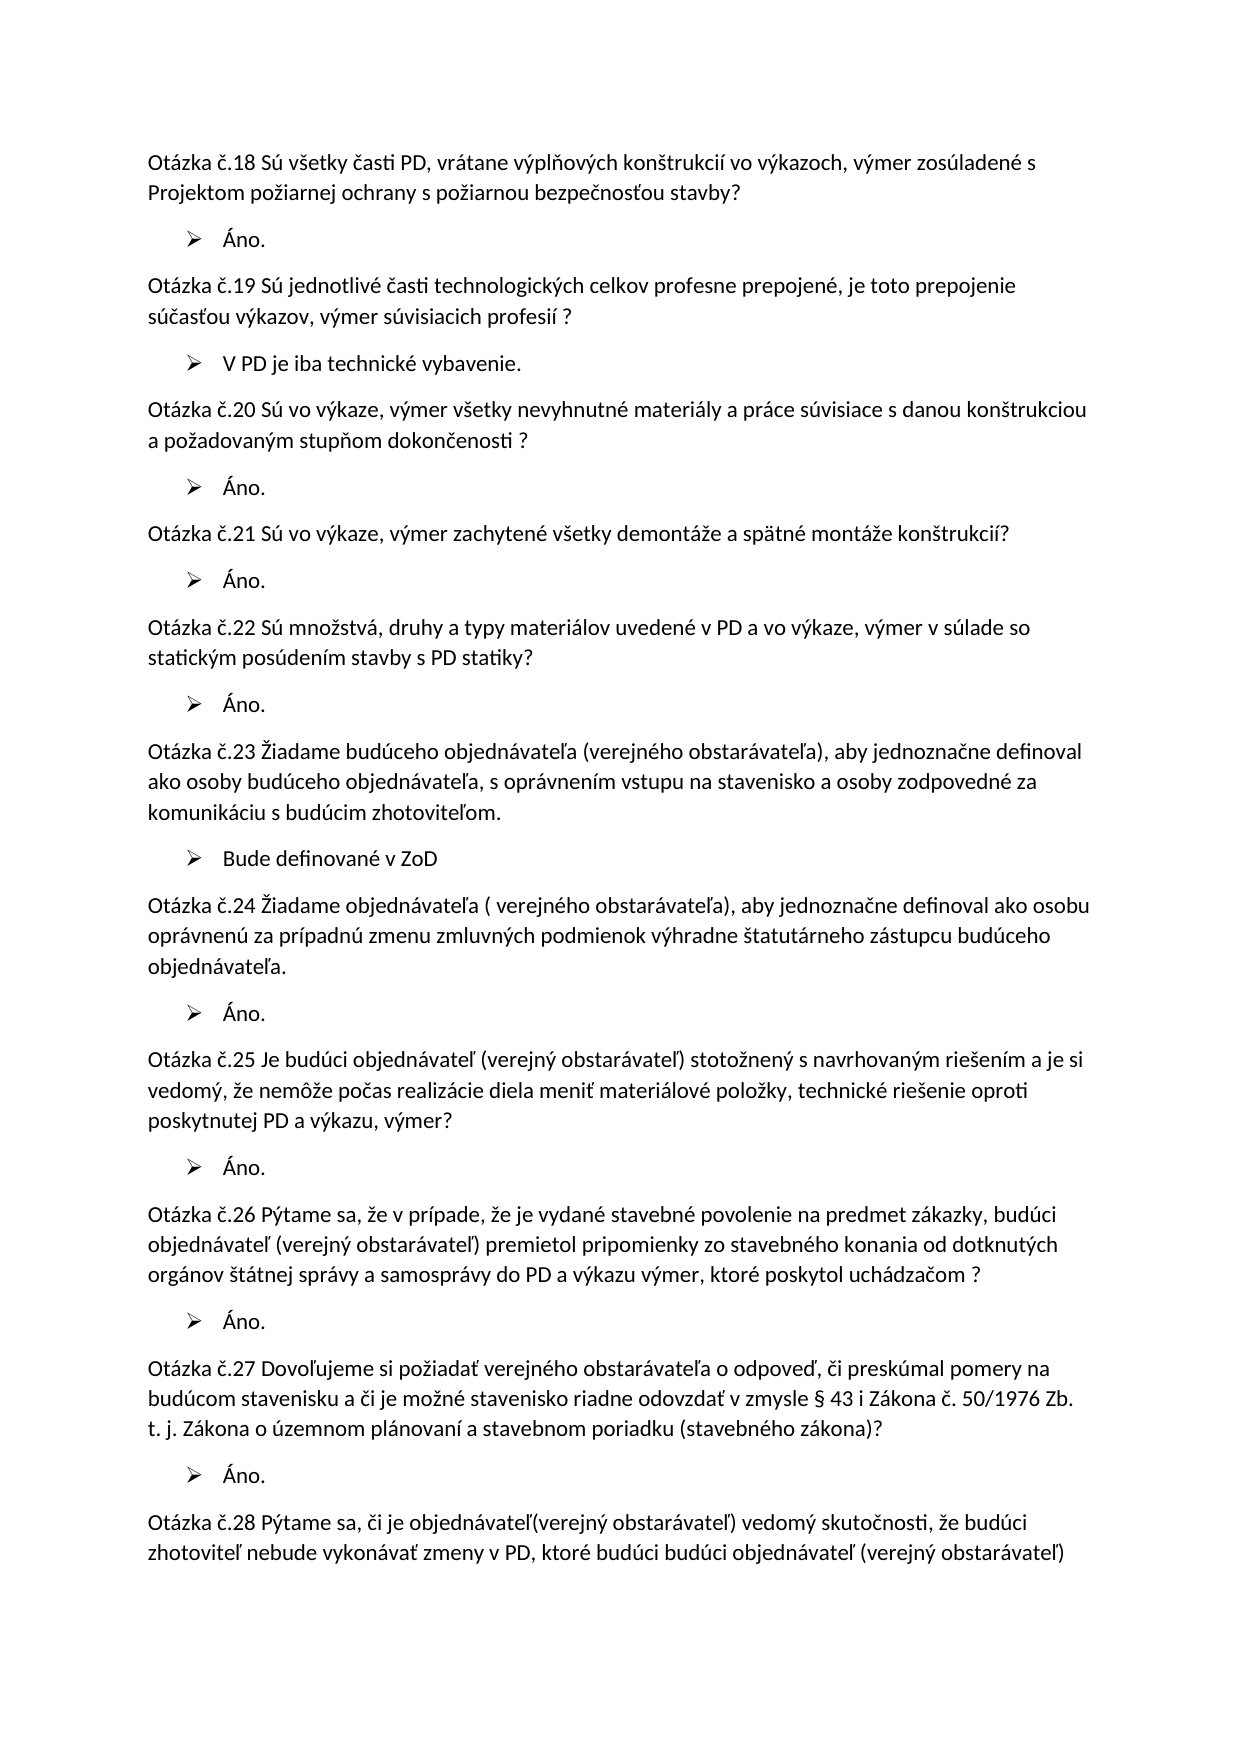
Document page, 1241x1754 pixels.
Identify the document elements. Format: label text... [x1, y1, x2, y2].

text Otázka č.20 Sú vo výkaze, výmer všetky nevyhnutné materiály a práce súvisiace s danou konštrukciou a požadovaným stupňom dokončenosti ? [148, 396, 1093, 454]
list Bude definované v ZoD [185, 844, 1093, 872]
text Otázka č.26 Pýtame sa, že v prípade, že je vydané stavebné povolenie na predmet zákazky, budúci objednávateľ (verejný obstarávateľ) premietol pripomienky zo stavebného konania od dotknutých orgánov štátnej správy a samosprávy do PD a výkazu výmer, ktoré poskytol uchádzačom ? [148, 1200, 1093, 1288]
list Áno. [185, 225, 1093, 253]
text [148, 1508, 1093, 1566]
text Otázka č.24 Žiadame objednávateľa ( verejného obstarávateľa), aby jednoznačne definoval ako osobu oprávnenú za prípadnú zmenu zmluvných podmienok výhradne štatutárneho zástupcu budúceho objednávateľa. [148, 891, 1093, 980]
list Áno. [185, 1153, 1093, 1181]
list Áno. [185, 473, 1093, 501]
text Otázka č.19 Sú jednotlivé časti technologických celkov profesne prepojené, je toto prepojenie súčasťou výkazov, výmer súvisiacich profesií ? [148, 272, 1093, 330]
list Áno. [185, 1307, 1093, 1335]
list V PD je iba technické vybavenie. [185, 349, 1093, 377]
text Otázka č.18 Sú všetky časti PD, vrátane výplňových konštrukcií vo výkazoch, výmer zosúladené s Projektom požiarnej ochrany s požiarnou bezpečnosťou stavby? [148, 148, 1093, 206]
text Otázka č.22 Sú množstvá, druhy a typy materiálov uvedené v PD a vo výkaze, výmer v súlade so statickým posúdením stavby s PD statiky? [148, 613, 1093, 671]
text Otázka č.25 Je budúci objednávateľ (verejný obstarávateľ) stotožnený s navrhovaným riešením a je si vedomý, že nemôže počas realizácie diela meniť materiálové položky, technické riešenie oproti poskytnutej PD a výkazu, výmer? [148, 1046, 1093, 1134]
list Áno. [185, 1461, 1093, 1489]
list Áno. [185, 999, 1093, 1027]
text Otázka č.23 Žiadame budúceho objednávateľa (verejného obstarávateľa), aby jednoznačne definoval ako osoby budúceho objednávateľa, s oprávnením vstupu na stavenisko a osoby zodpovedné za komunikáciu s budúcim zhotoviteľom. [148, 737, 1093, 826]
text Otázka č.27 Dovoľujeme si požiadať verejného obstarávateľa o odpoveď, či preskúmal pomery na budúcom stavenisku a či je možné stavenisko riadne odovzdať v zmysle § 43 i Zákona č. 50/1976 Zb. t. j. Zákona o územnom plánovaní a stavebnom poriadku (stavebného zákona)? [148, 1354, 1093, 1442]
list Áno. [185, 690, 1093, 718]
list Áno. [185, 566, 1093, 594]
text Otázka č.21 Sú vo výkaze, výmer zachytené všetky demontáže a spätné montáže konštrukcií? [148, 519, 1093, 547]
